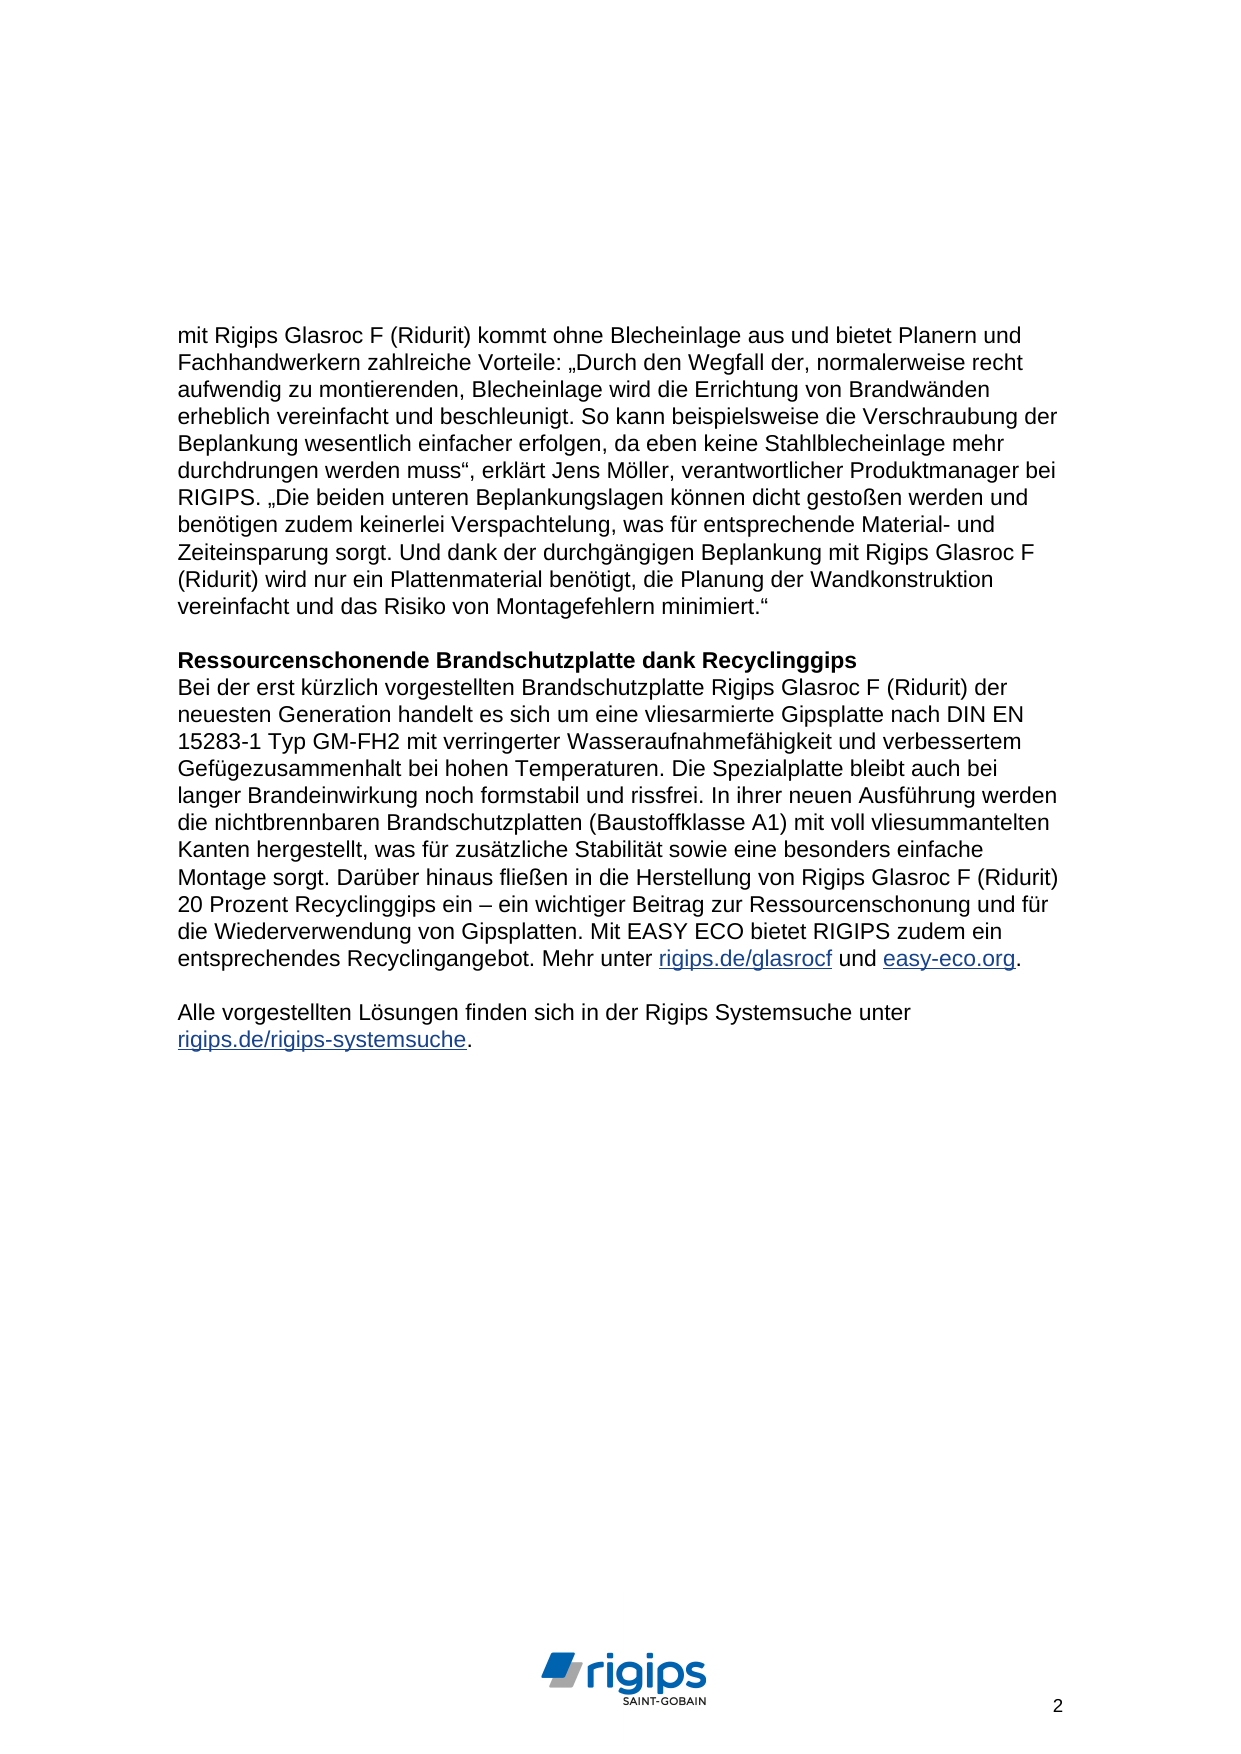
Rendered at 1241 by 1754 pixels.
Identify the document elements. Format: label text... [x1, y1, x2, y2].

text Bei der erst kürzlich vorgestellten Brandschutzplatte Rigips Glasroc F (Ridurit) der neuesten Generation handelt es sich um eine vliesarmierte Gipsplatte nach DIN EN 15283-1 Typ GM-FH2 mit verringerter Wasseraufnahmefähigkeit und verbessertem Gefügezusammenhalt bei hohen Temperaturen. Die Spezialplatte bleibt auch bei langer Brandeinwirkung noch formstabil und rissfrei. In ihrer neuen Ausführung werden die nichtbrennbaren Brandschutzplatten (Baustoffklasse A1) mit voll vliesummantelten Kanten hergestellt, was für zusätzliche Stabilität sowie eine besonders einfache Montage sorgt. Darüber hinaus fließen in die Herstellung von Rigips Glasroc F (Ridurit) 20 Prozent Recyclinggips ein – ein wichtiger Beitrag zur Ressourcenschonung und für die Wiederverwendung von Gipsplatten. Mit EASY ECO bietet RIGIPS zudem ein entsprechendes Recyclingangebot. Mehr unter rigips.de/glasrocf und easy-eco.org. [177, 674, 1063, 972]
picture [4, 1593, 1241, 1746]
text Ressourcenschonende Brandschutzplatte dank Recyclinggips [177, 647, 1063, 674]
text Alle vorgestellten Lösungen finden sich in der Rigips Systemsuche unter rigips.de/rigips-systemsuche. [177, 999, 1063, 1053]
